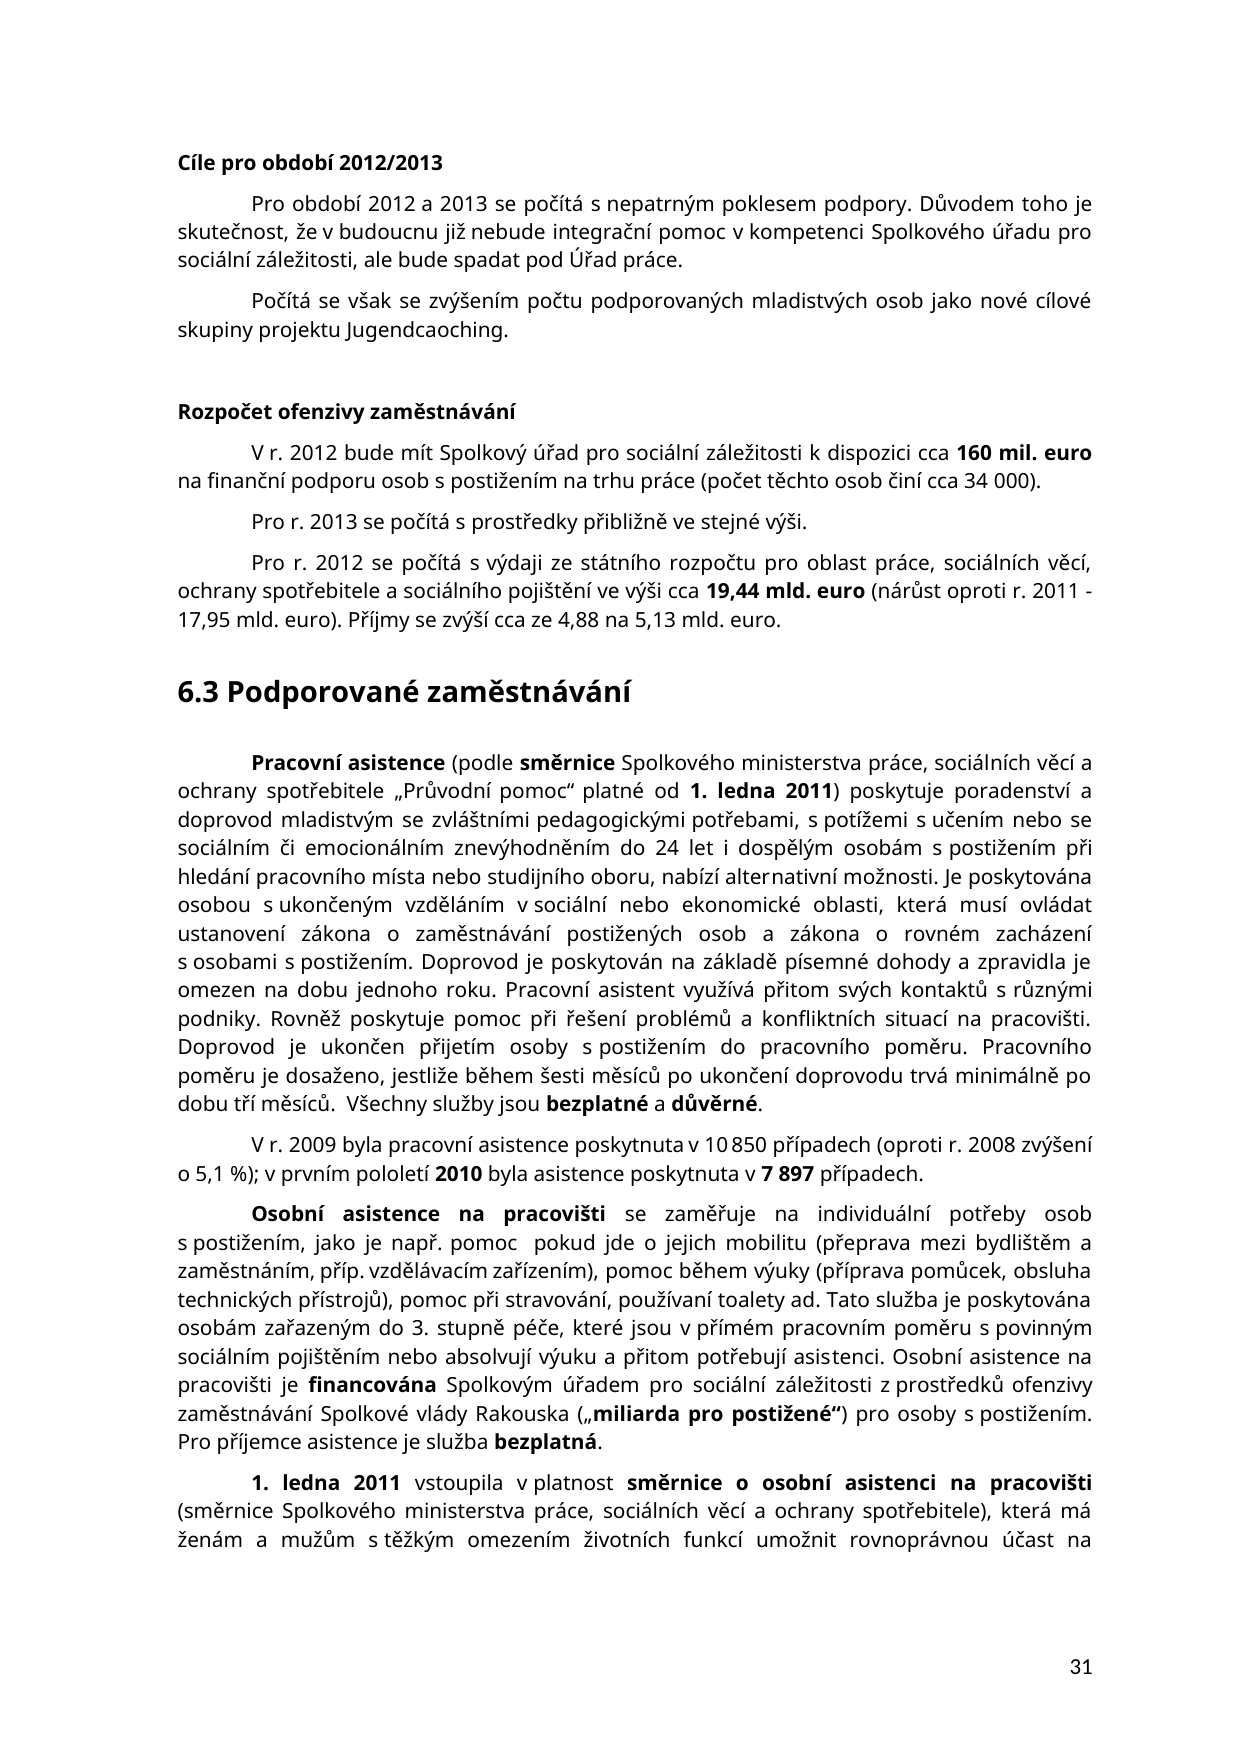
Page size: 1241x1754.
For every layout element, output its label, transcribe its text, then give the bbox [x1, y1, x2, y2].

text Pracovní asistence (podle směrnice Spolkového ministerstva práce, sociálních věcí a ochrany spotřebitele „Průvodní pomoc“ platné od 1. ledna 2011) poskytuje poradenství a doprovod mladistvým se zvláštními pedagogickými potřebami, s potížemi s učením nebo se sociálním či emocionálním znevýhodněním do 24 let i dospělým osobám s postižením při hledání pracovního místa nebo studijního oboru, nabízí alternativní možnosti. Je poskytována osobou s ukončeným vzděláním v sociální nebo ekonomické oblasti, která musí ovládat ustanovení zákona o zaměstnávání postižených osob a zákona o rovném zacházení s osobami s postižením. Doprovod je poskytován na základě písemné dohody a zpravidla je omezen na dobu jednoho roku. Pracovní asistent využívá přitom svých kontaktů s různými podniky. Rovněž poskytuje pomoc při řešení problémů a konfliktních situací na pracovišti. Doprovod je ukončen přijetím osoby s postižením do pracovního poměru. Pracovního poměru je dosaženo, jestliže během šesti měsíců po ukončení doprovodu trvá minimálně po dobu tří měsíců. Všechny služby jsou bezplatné a důvěrné. [177, 748, 1092, 1118]
text Osobní asistence na pracovišti se zaměřuje na individuální potřeby osob s postižením, jako je např. pomoc pokud jde o jejich mobilitu (přeprava mezi bydlištěm a zaměstnáním, příp. vzdělávacím zařízením), pomoc během výuky (příprava pomůcek, obsluha technických přístrojů), pomoc při stravování, používaní toalety ad. Tato služba je poskytována osobám zařazeným do 3. stupně péče, které jsou v přímém pracovním poměru s povinným sociálním pojištěním nebo absolvují výuku a přitom potřebují asistenci. Osobní asistence na pracovišti je financována Spolkovým úřadem pro sociální záležitosti z prostředků ofenzivy zaměstnávání Spolkové vlády Rakouska („miliarda pro postižené“) pro osoby s postižením. Pro příjemce asistence je služba bezplatná. [177, 1199, 1092, 1456]
text Cíle pro období 2012/2013 [177, 148, 1092, 176]
text V r. 2012 bude mít Spolkový úřad pro sociální záležitosti k dispozici cca 160 mil. euro na finanční podporu osob s postižením na trhu práce (počet těchto osob činí cca 34 000). [177, 438, 1092, 494]
text V r. 2009 byla pracovní asistence poskytnuta v 10 850 případech (oproti r. 2008 zvýšení o 5,1 %); v prvním pololetí 2010 byla asistence poskytnuta v 7 897 případech. [177, 1130, 1092, 1187]
text Pro r. 2012 se počítá s výdaji ze státního rozpočtu pro oblast práce, sociálních věcí, ochrany spotřebitele a sociálního pojištění ve výši cca 19,44 mld. euro (nárůst oproti r. 2011 - 17,95 mld. euro). Příjmy se zvýší cca ze 4,88 na 5,13 mld. euro. [177, 548, 1092, 633]
text Pro období 2012 a 2013 se počítá s nepatrným poklesem podpory. Důvodem toho je skutečnost, že v budoucnu již nebude integrační pomoc v kompetenci Spolkového úřadu pro sociální záležitosti, ale bude spadat pod Úřad práce. [177, 189, 1092, 274]
text Pro r. 2013 se počítá s prostředky přibližně ve stejné výši. [177, 507, 1092, 536]
text Rozpočet ofenzivy zaměstnávání [177, 397, 1092, 425]
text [177, 1468, 1092, 1553]
subtitle 6.3 Podporované zaměstnávání [177, 671, 1092, 711]
text Počítá se však se zvýšením počtu podporovaných mladistvých osob jako nové cílové skupiny projektu Jugendcaoching. [177, 286, 1092, 343]
